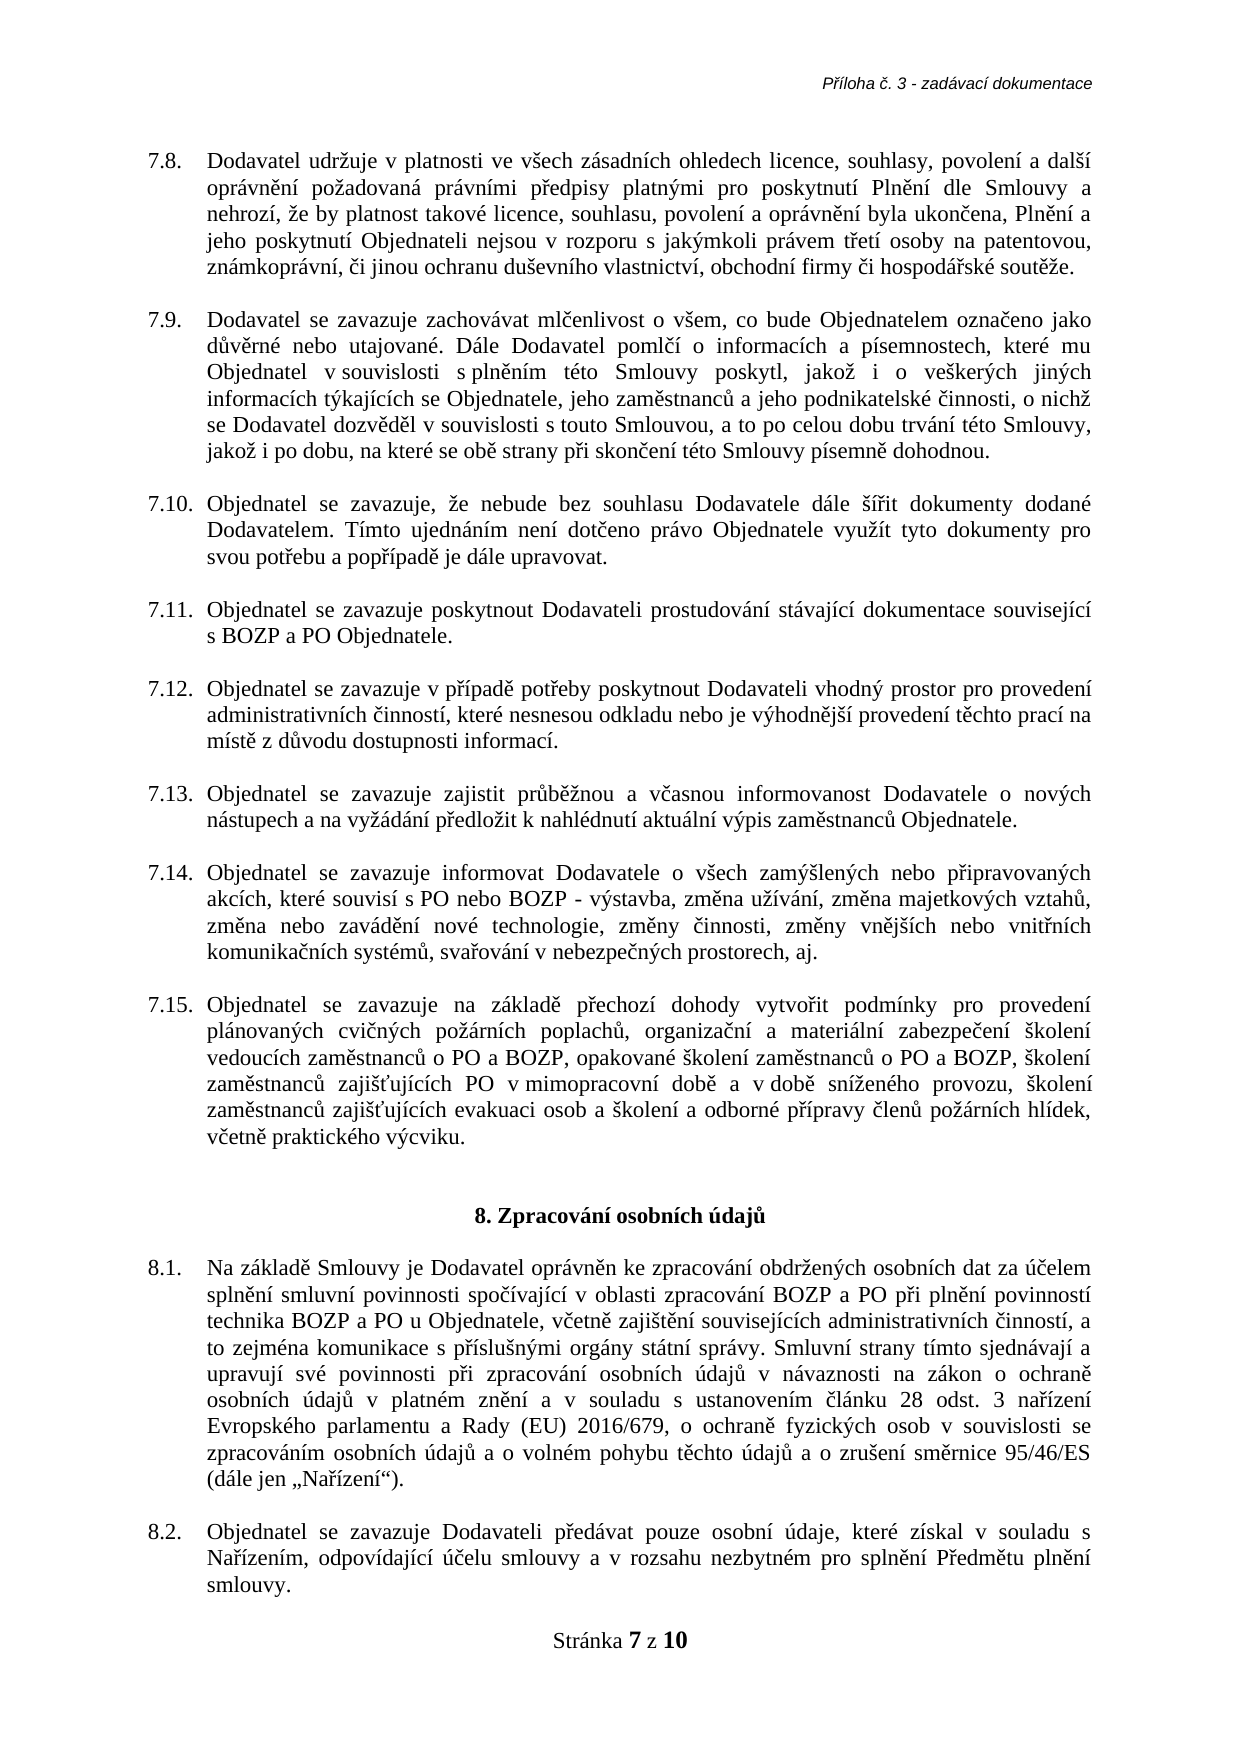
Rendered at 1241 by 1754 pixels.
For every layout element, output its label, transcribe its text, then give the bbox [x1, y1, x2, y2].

text 8.2. Objednatel se zavazuje Dodavateli předávat pouze osobní údaje, které získal v souladu s Nařízením, odpovídající účelu smlouvy a v rozsahu nezbytném pro splnění Předmětu plnění smlouvy. [148, 1518, 1093, 1597]
text 7.9. Dodavatel se zavazuje zachovávat mlčenlivost o všem, co bude Objednatelem označeno jako důvěrné nebo utajované. Dále Dodavatel pomlčí o informacích a písemnostech, které mu Objednatel v souvislosti s plněním této Smlouvy poskytl, jakož i o veškerých jiných informacích týkajících se Objednatele, jeho zaměstnanců a jeho podnikatelské činnosti, o nichž se Dodavatel dozvěděl v souvislosti s touto Smlouvou, a to po celou dobu trvání této Smlouvy, jakož i po dobu, na které se obě strany při skončení této Smlouvy písemně dohodnou. [148, 306, 1093, 464]
text 7.10. Objednatel se zavazuje, že nebude bez souhlasu Dodavatele dále šířit dokumenty dodané Dodavatelem. Tímto ujednáním není dotčeno právo Objednatele využít tyto dokumenty pro svou potřebu a popřípadě je dále upravovat. [148, 490, 1093, 569]
text 7.15. Objednatel se zavazuje na základě přechozí dohody vytvořit podmínky pro provedení plánovaných cvičných požárních poplachů, organizační a materiální zabezpečení školení vedoucích zaměstnanců o PO a BOZP, opakované školení zaměstnanců o PO a BOZP, školení zaměstnanců zajišťujících PO v mimopracovní době a v době sníženého provozu, školení zaměstnanců zajišťujících evakuaci osob a školení a odborné přípravy členů požárních hlídek, včetně praktického výcviku. [148, 991, 1093, 1149]
text 7.8. Dodavatel udržuje v platnosti ve všech zásadních ohledech licence, souhlasy, povolení a další oprávnění požadovaná právními předpisy platnými pro poskytnutí Plnění dle Smlouvy a nehrozí, že by platnost takové licence, souhlasu, povolení a oprávnění byla ukončena, Plnění a jeho poskytnutí Objednateli nejsou v rozporu s jakýmkoli právem třetí osoby na patentovou, známkoprávní, či jinou ochranu duševního vlastnictví, obchodní firmy či hospodářské soutěže. [148, 148, 1093, 279]
text 8.1. Na základě Smlouvy je Dodavatel oprávněn ke zpracování obdržených osobních dat za účelem splnění smluvní povinnosti spočívající v oblasti zpracování BOZP a PO při plnění povinností technika BOZP a PO u Objednatele, včetně zajištění souvisejících administrativních činností, a to zejména komunikace s příslušnými orgány státní správy. Smluvní strany tímto sjednávají a upravují své povinnosti při zpracování osobních údajů v návaznosti na zákon o ochraně osobních údajů v platném znění a v souladu s ustanovením článku 28 odst. 3 nařízení Evropského parlamentu a Rady (EU) 2016/679, o ochraně fyzických osob v souvislosti se zpracováním osobních údajů a o volném pohybu těchto údajů a o zrušení směrnice 95/46/ES (dále jen „Nařízení“). [148, 1254, 1093, 1492]
text 7.13. Objednatel se zavazuje zajistit průběžnou a včasnou informovanost Dodavatele o nových nástupech a na vyžádání předložit k nahlédnutí aktuální výpis zaměstnanců Objednatele. [148, 780, 1093, 833]
text 7.14. Objednatel se zavazuje informovat Dodavatele o všech zamýšlených nebo připravovaných akcích, které souvisí s PO nebo BOZP - výstavba, změna užívání, změna majetkových vztahů, změna nebo zavádění nové technologie, změny činnosti, změny vnějších nebo vnitřních komunikačních systémů, svařování v nebezpečných prostorech, aj. [148, 859, 1093, 964]
text 7.12. Objednatel se zavazuje v případě potřeby poskytnout Dodavateli vhodný prostor pro provedení administrativních činností, které nesnesou odkladu nebo je výhodnější provedení těchto prací na místě z důvodu dostupnosti informací. [148, 675, 1093, 754]
text 7.11. Objednatel se zavazuje poskytnout Dodavateli prostudování stávající dokumentace související s BOZP a PO Objednatele. [148, 596, 1093, 648]
text 8. Zpracování osobních údajů [148, 1202, 1093, 1228]
